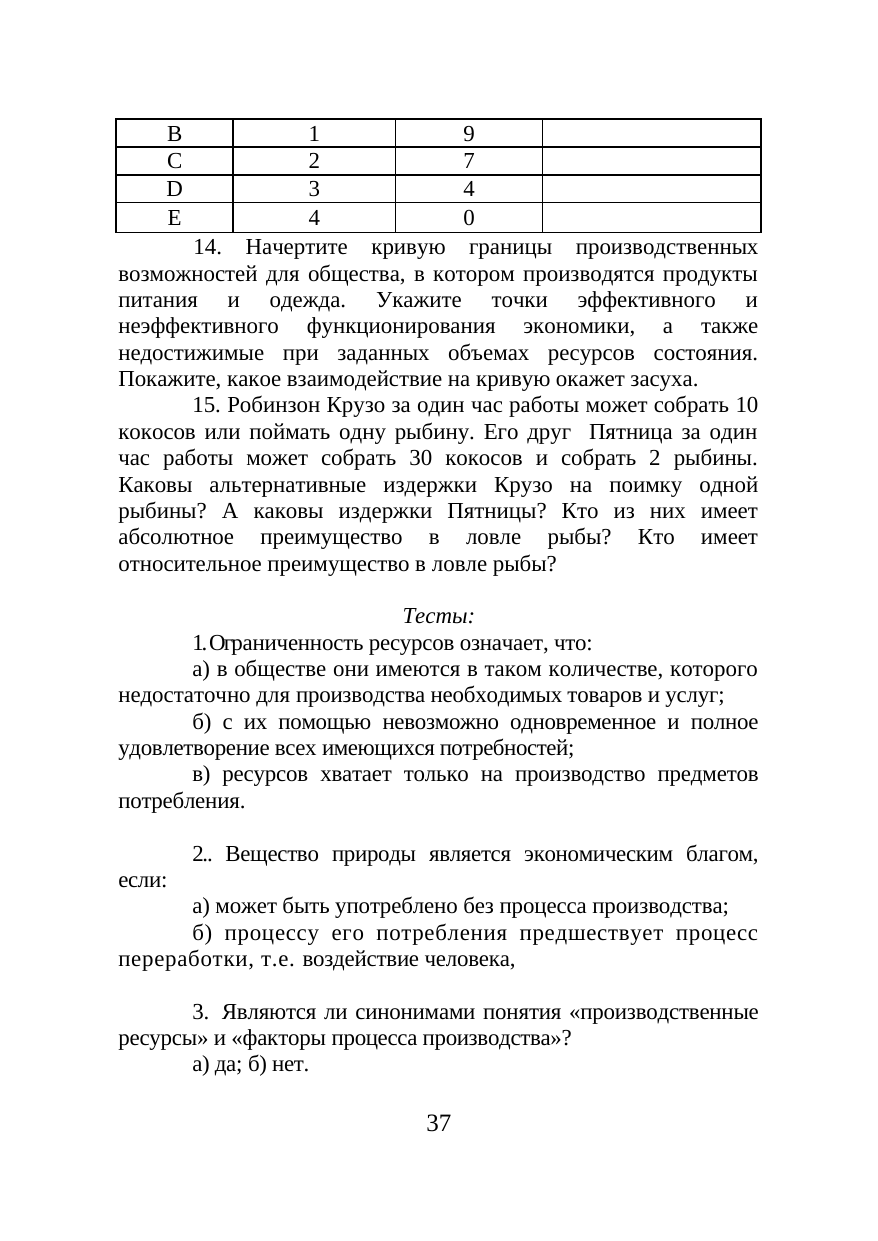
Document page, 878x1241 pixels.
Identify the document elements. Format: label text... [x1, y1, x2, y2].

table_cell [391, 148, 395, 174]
text 14. Начертите кривую границы производственных возможностей для общества, в котором производятся продукты питания и одежда. Укажите точки эффективного и неэффективного функционирования экономики, а также недостижимые при заданных объемах ресурсов состояния. Покажите, какое взаимодействие на кривую окажет засуха. [118, 233, 759, 392]
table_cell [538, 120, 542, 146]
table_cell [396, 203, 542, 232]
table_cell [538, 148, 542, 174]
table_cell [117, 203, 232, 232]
text 15. Робинзон Крузо за один час работы может собрать 10 кокосов или поймать одну рыбину. Его друг Пятница за один час работы может собрать 30 кокосов и собрать 2 рыбины. Каковы альтернативные издержки Крузо на поимку одной рыбины? А каковы издержки Пятницы? Кто из них имеет абсолютное преимущество в ловле рыбы? Кто имеет относительное преимущество в ловле рыбы? [118, 392, 759, 576]
text б) с их помощью невозможно одновременное и полное удовлетворение всех имеющихся потребностей; [118, 708, 759, 761]
text а) может быть употреблено без процесса производства; [118, 892, 759, 919]
text в) ресурсов хватает только на производство предметов потребления. [118, 761, 759, 813]
text а) да; б) нет. [118, 1050, 759, 1077]
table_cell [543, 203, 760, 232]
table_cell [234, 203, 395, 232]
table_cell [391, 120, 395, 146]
list Являются ли синонимами понятия «производственные ресурсы» и «факторы процесса производства»? [118, 998, 759, 1050]
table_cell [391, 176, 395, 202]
text б) процессу его потребления предшествует процесс переработки, т.е. воздействие человека, [118, 919, 759, 971]
text 2.. Вещество природы является экономическим благом, если: [118, 839, 759, 892]
text Тесты: [118, 602, 759, 629]
text 1. Ограниченность ресурсов означает, что: [118, 629, 759, 655]
text а) в обществе они имеются в таком количестве, которого недостаточно для производства необходимых товаров и услуг; [118, 655, 759, 708]
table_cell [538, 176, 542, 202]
